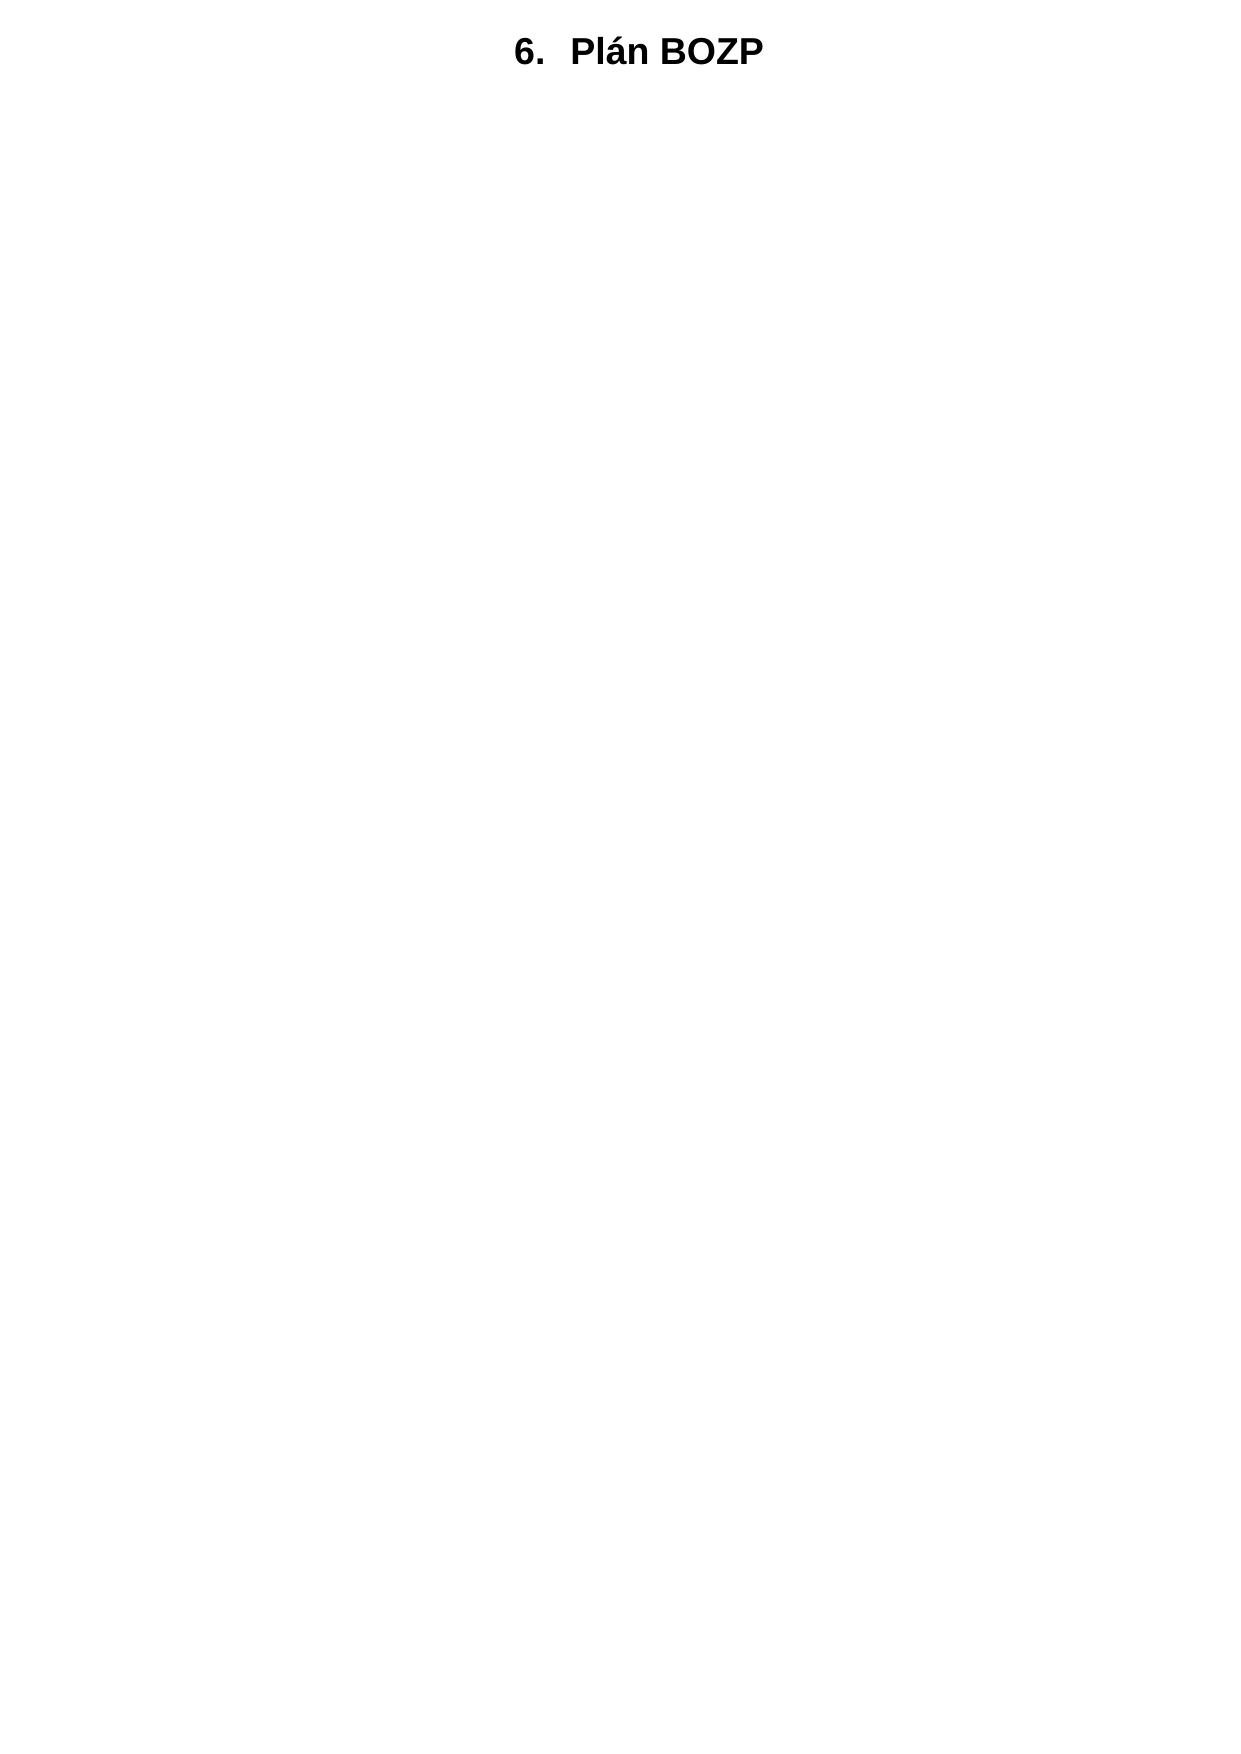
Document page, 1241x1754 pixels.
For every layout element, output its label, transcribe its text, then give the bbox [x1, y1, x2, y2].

list Plán BOZP [156, 29, 1122, 73]
